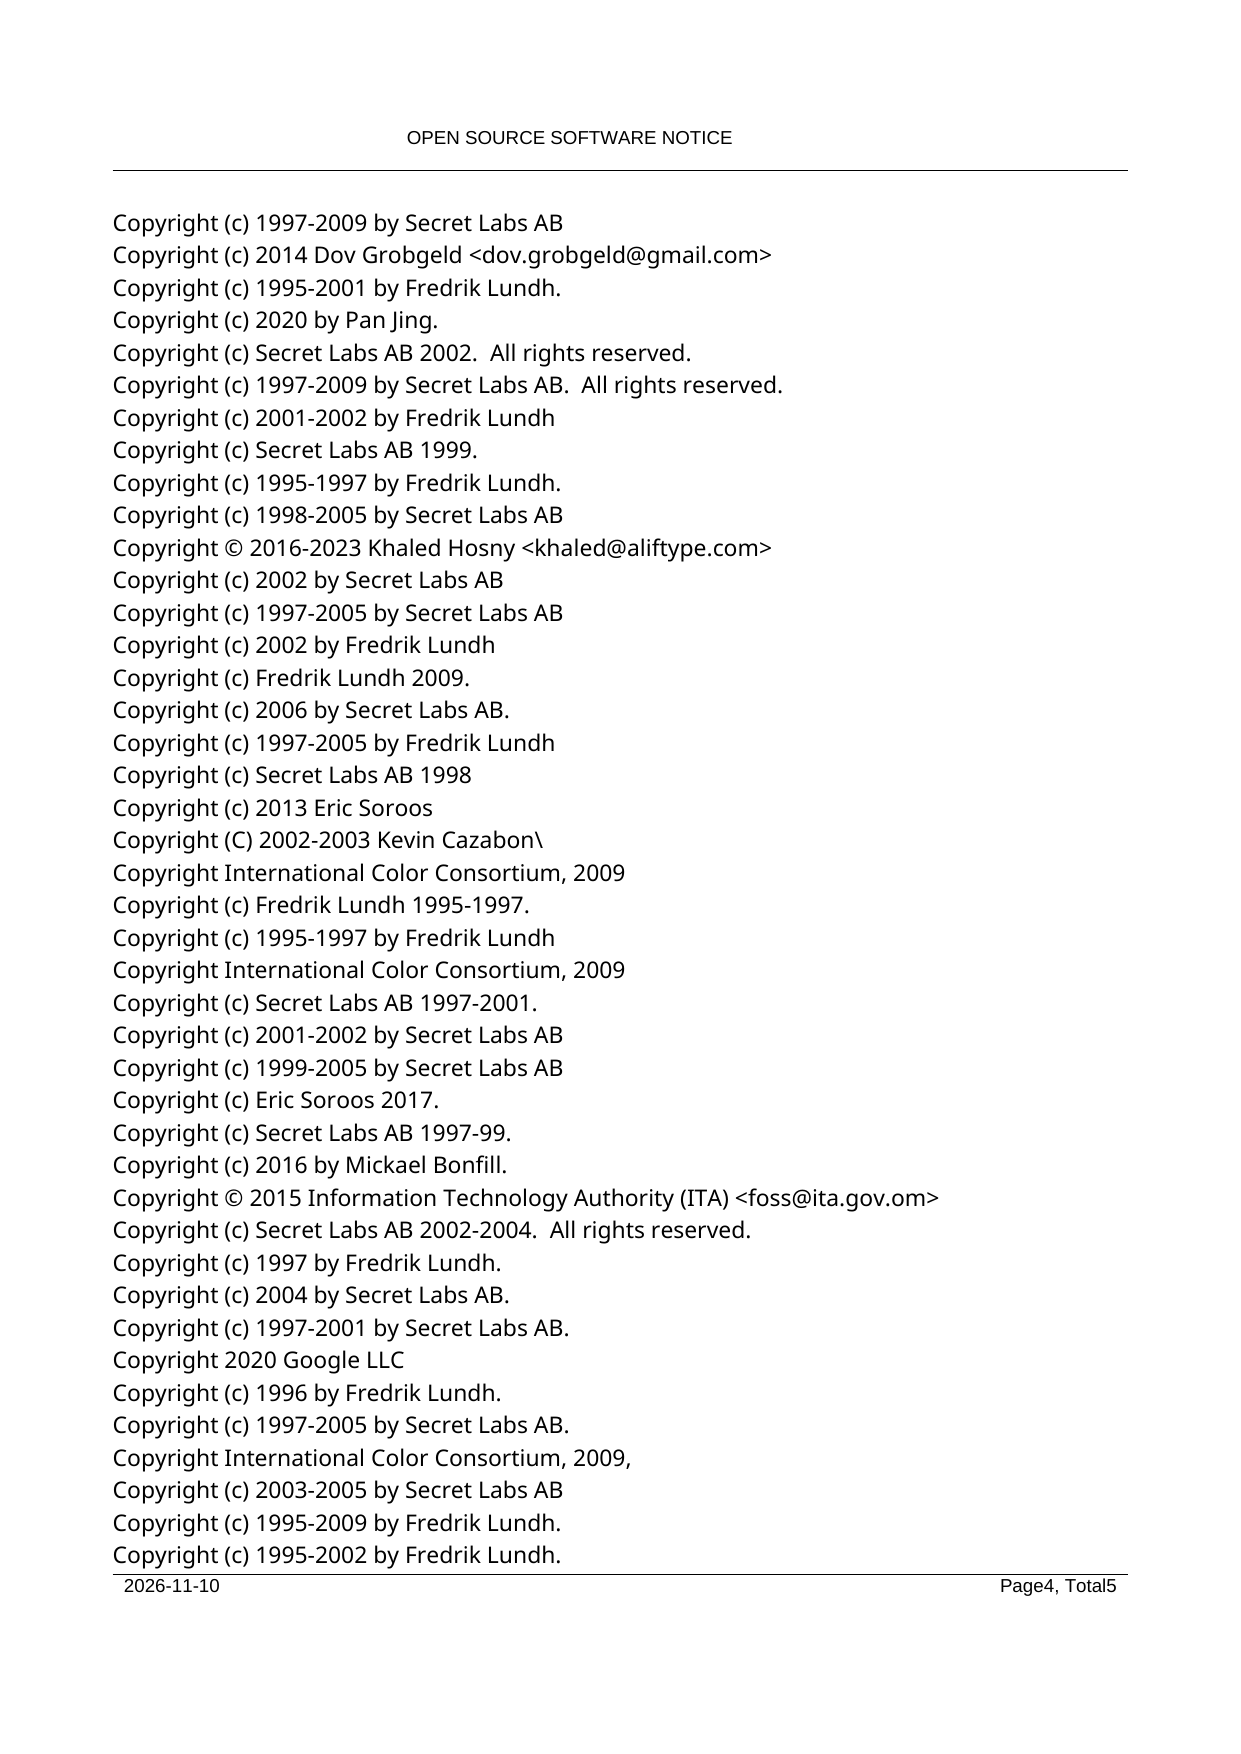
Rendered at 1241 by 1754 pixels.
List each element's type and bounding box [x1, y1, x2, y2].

text [112, 206, 1128, 1571]
